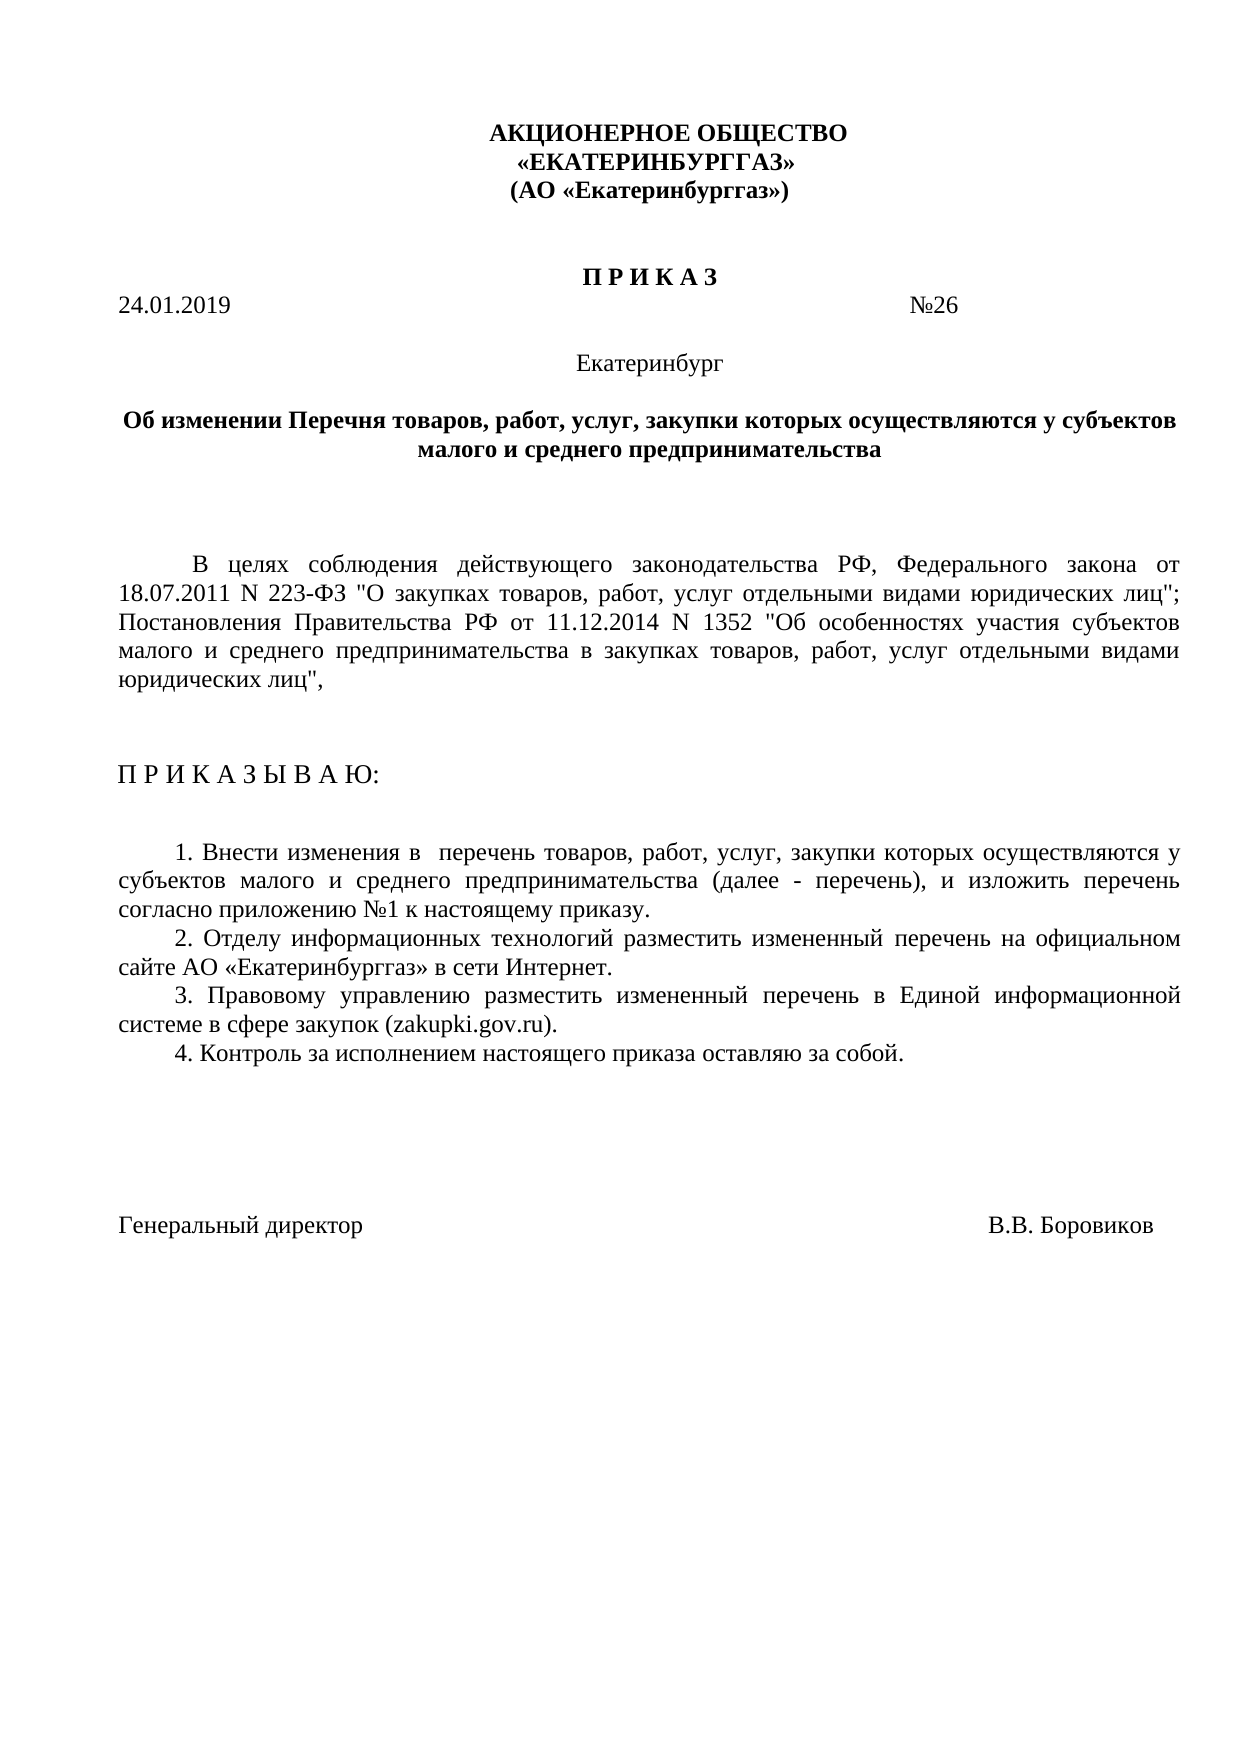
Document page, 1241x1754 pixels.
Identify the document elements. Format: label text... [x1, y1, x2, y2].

text 3. Правовому управлению разместить измененный перечень в Единой информационной системе в сфере закупок (zakupki.gov.ru). [118, 981, 1181, 1038]
text Об изменении Перечня товаров, работ, услуг, закупки которых осуществляются у субъектов малого и среднего предпринимательства [118, 406, 1181, 463]
text (АО «Екатеринбурггаз») [118, 176, 1181, 204]
text АКЦИОНЕРНОЕ ОБЩЕСТВО [118, 118, 1181, 147]
text «ЕКАТЕРИНБУРГГАЗ» [118, 147, 1181, 176]
text Екатеринбург [118, 348, 1181, 377]
subtitle 24.01.2019 №26 [118, 291, 1181, 319]
text Генеральный директор В.В. Боровиков [118, 1211, 1181, 1239]
subtitle П Р И К А З [118, 262, 1181, 291]
text В целях соблюдения действующего законодательства РФ, Федерального закона от 18.07.2011 N 223-ФЗ "О закупках товаров, работ, услуг отдельными видами юридических лиц"; Постановления Правительства РФ от 11.12.2014 N 1352 "Об особенностях участия субъектов малого и среднего предпринимательства в закупках товаров, работ, услуг отдельными видами юридических лиц", [118, 549, 1181, 693]
text 1. Внести изменения в перечень товаров, работ, услуг, закупки которых осуществляются у субъектов малого и среднего предпринимательства (далее - перечень), и изложить перечень согласно приложению №1 к настоящему приказу. [118, 837, 1181, 923]
text 4. Контроль за исполнением настоящего приказа оставляю за собой. [118, 1038, 1181, 1067]
text 2. Отделу информационных технологий разместить измененный перечень на официальном сайте АО «Екатеринбурггаз» в сети Интернет. [118, 923, 1181, 981]
